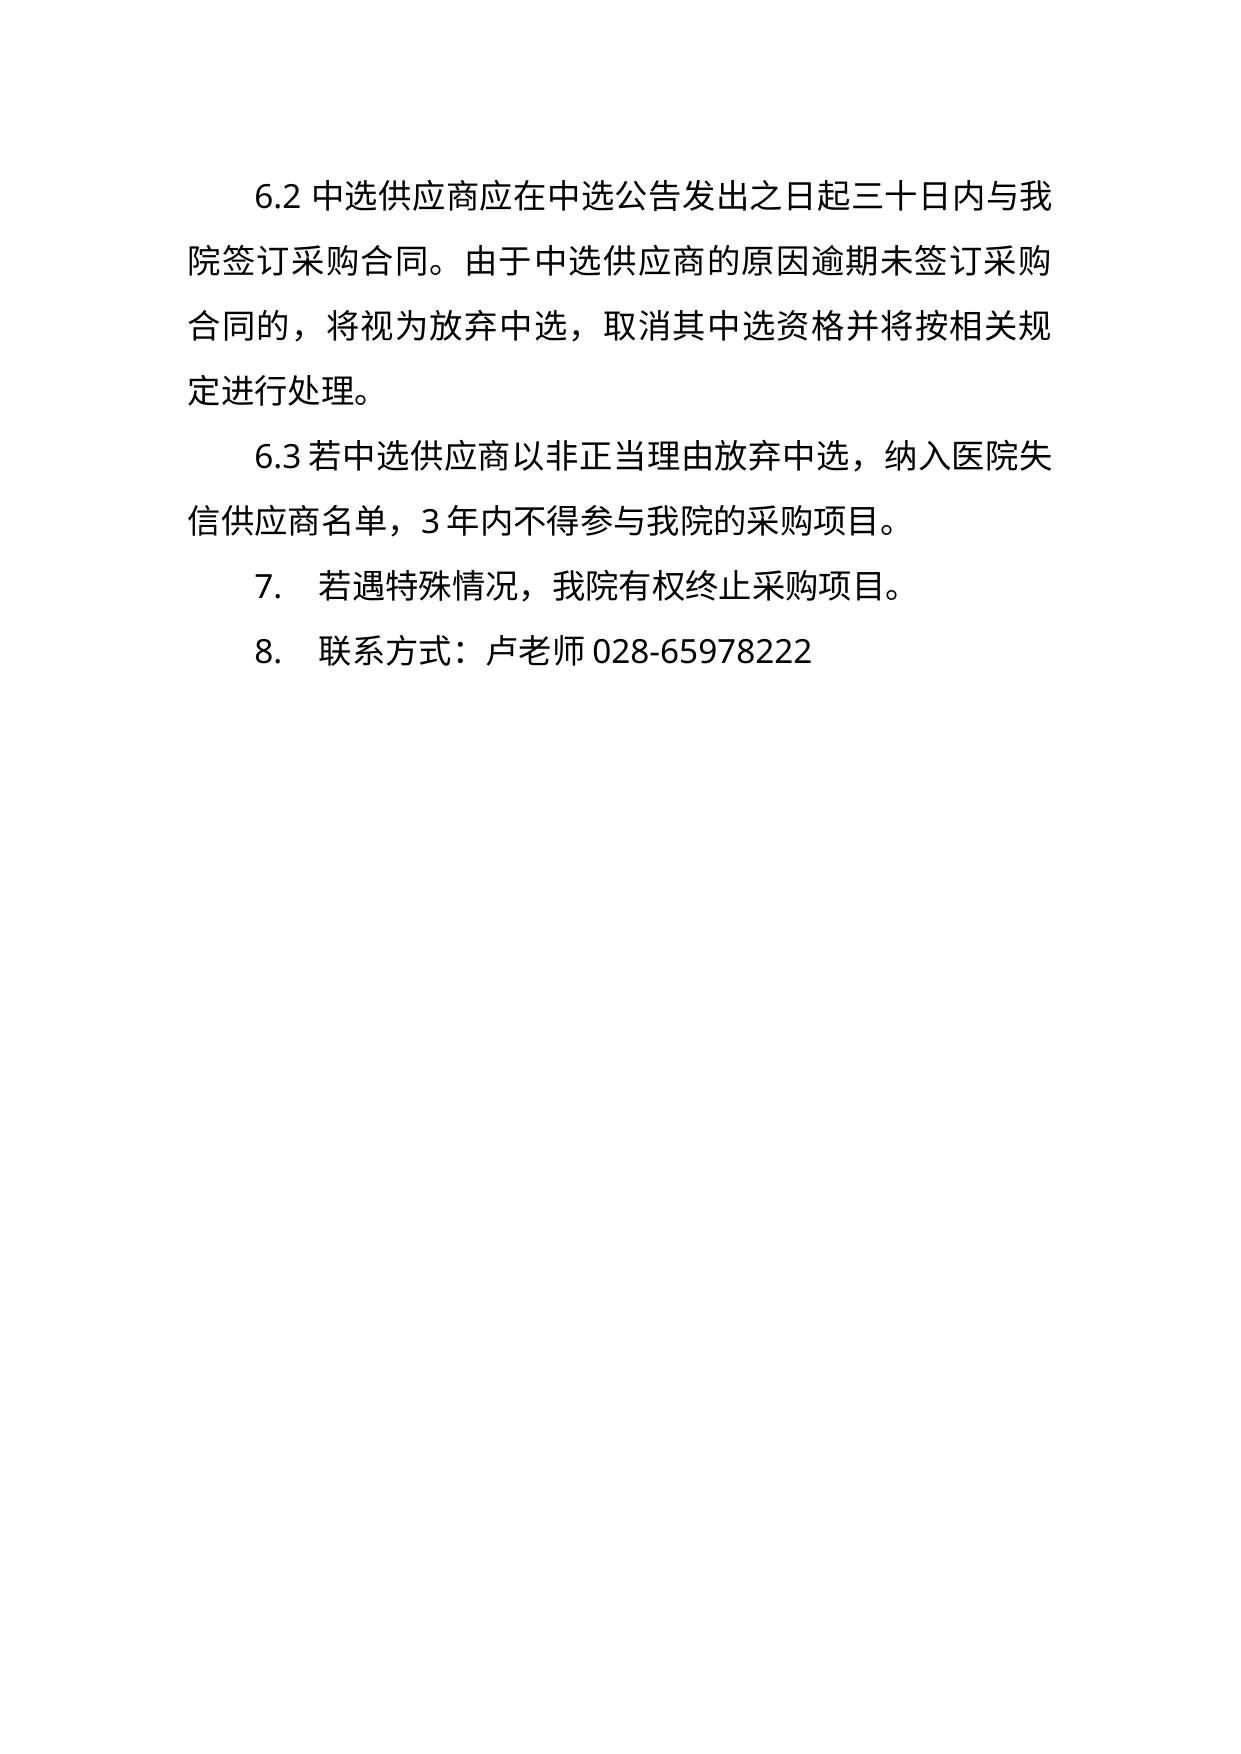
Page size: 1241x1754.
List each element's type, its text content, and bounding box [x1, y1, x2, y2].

text 6.2 中选供应商应在中选公告发出之日起三十日内与我院签订采购合同。由于中选供应商的原因逾期未签订采购合同的，将视为放弃中选，取消其中选资格并将按相关规定进行处理。 [187, 162, 1053, 422]
list 联系方式：卢老师028-65978222 [187, 617, 1053, 682]
list 若遇特殊情况，我院有权终止采购项目。 [187, 552, 1053, 617]
text 6.3若中选供应商以非正当理由放弃中选，纳入医院失信供应商名单，3年内不得参与我院的采购项目。 [187, 422, 1053, 552]
